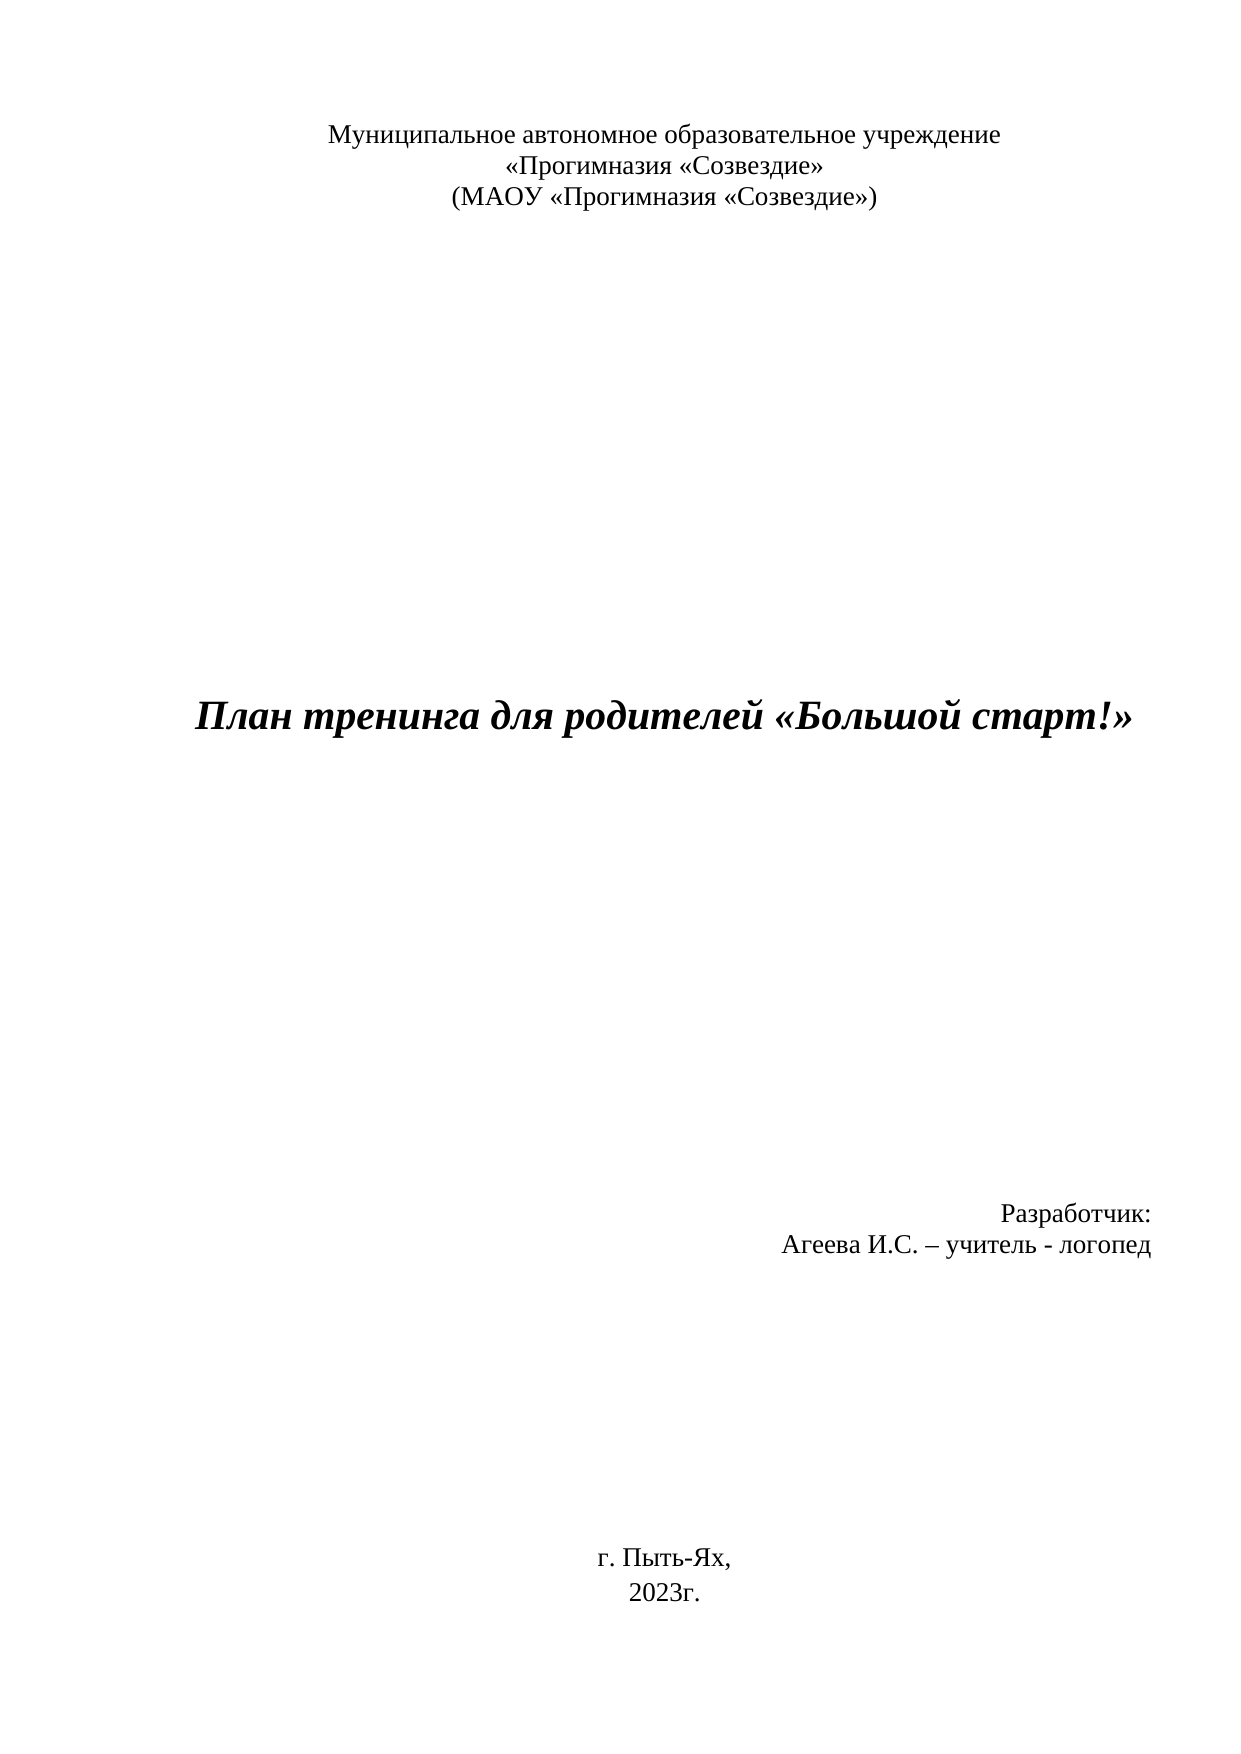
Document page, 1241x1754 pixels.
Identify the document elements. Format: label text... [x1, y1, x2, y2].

text Агеева И.С. – учитель - логопед [177, 1228, 1152, 1259]
text Разработчик: [177, 1197, 1152, 1228]
text 2023г. [177, 1576, 1152, 1607]
text (МАОУ «Прогимназия «Созвездие») [177, 180, 1152, 212]
text Муниципальное автономное образовательное учреждение [177, 118, 1152, 149]
text «Прогимназия «Созвездие» [177, 149, 1152, 180]
text План тренинга для родителей «Большой старт!» [177, 691, 1152, 739]
text г. Пыть-Ях, [177, 1541, 1152, 1572]
